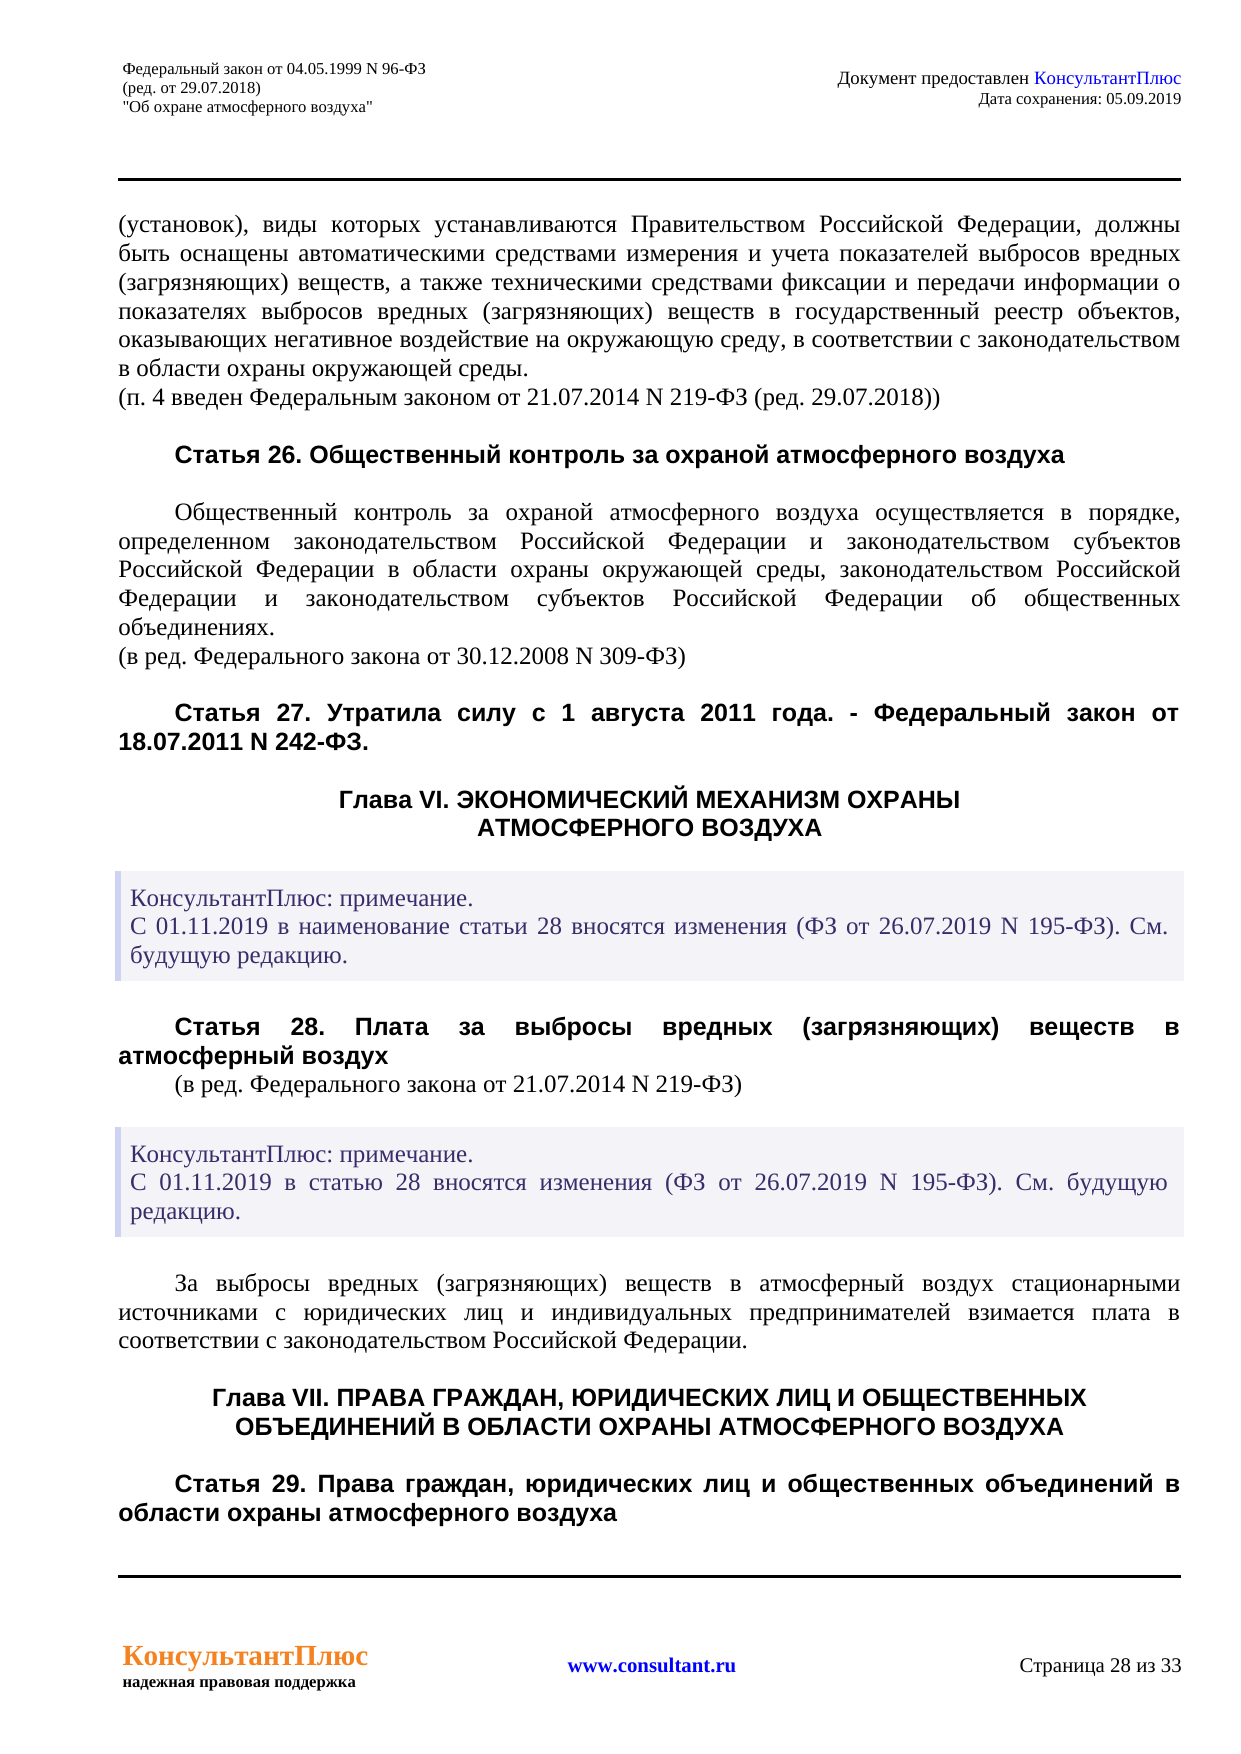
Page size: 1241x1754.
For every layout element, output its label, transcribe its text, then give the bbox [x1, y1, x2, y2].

text Общественный контроль за охраной атмосферного воздуха осуществляется в порядке, определенном законодательством Российской Федерации и законодательством субъектов Российской Федерации в области охраны окружающей среды, законодательством Российской Федерации и законодательством субъектов Российской Федерации об общественных объединениях. [118, 497, 1181, 641]
title Статья 28. Плата за выбросы вредных (загрязняющих) веществ в атмосферный воздух [118, 1012, 1181, 1069]
text (п. 4 введен Федеральным законом от 21.07.2014 N 219-ФЗ (ред. 29.07.2018)) [118, 382, 1181, 411]
text За выбросы вредных (загрязняющих) веществ в атмосферный воздух стационарными источниками с юридических лиц и индивидуальных предпринимателей взимается плата в соответствии с законодательством Российской Федерации. [118, 1268, 1181, 1354]
title ОБЪЕДИНЕНИЙ В ОБЛАСТИ ОХРАНЫ АТМОСФЕРНОГО ВОЗДУХА [118, 1412, 1181, 1440]
title Статья 27. Утратила силу с 1 августа 2011 года. - Федеральный закон от 18.07.2011 N 242-ФЗ. [118, 698, 1181, 756]
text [118, 209, 1181, 382]
table_header КонсультантПлюс: примечание. С 01.11.2019 в наименование статьи 28 вносятся изменения (ФЗ от 26.07.2019 N 195-ФЗ). См. будущую редакцию. [121, 871, 1178, 981]
title Глава VI. ЭКОНОМИЧЕСКИЙ МЕХАНИЗМ ОХРАНЫ [118, 784, 1181, 813]
title АТМОСФЕРНОГО ВОЗДУХА [118, 813, 1181, 842]
title Статья 26. Общественный контроль за охраной атмосферного воздуха [118, 439, 1181, 468]
text (в ред. Федерального закона от 21.07.2014 N 219-ФЗ) [118, 1069, 1181, 1098]
text (в ред. Федерального закона от 30.12.2008 N 309-ФЗ) [118, 641, 1181, 669]
table_header КонсультантПлюс: примечание. С 01.11.2019 в статью 28 вносятся изменения (ФЗ от 26.07.2019 N 195-ФЗ). См. будущую редакцию. [121, 1127, 1178, 1237]
title Глава VII. ПРАВА ГРАЖДАН, ЮРИДИЧЕСКИХ ЛИЦ И ОБЩЕСТВЕННЫХ [118, 1383, 1181, 1412]
title Статья 29. Права граждан, юридических лиц и общественных объединений в области охраны атмосферного воздуха [118, 1469, 1181, 1527]
